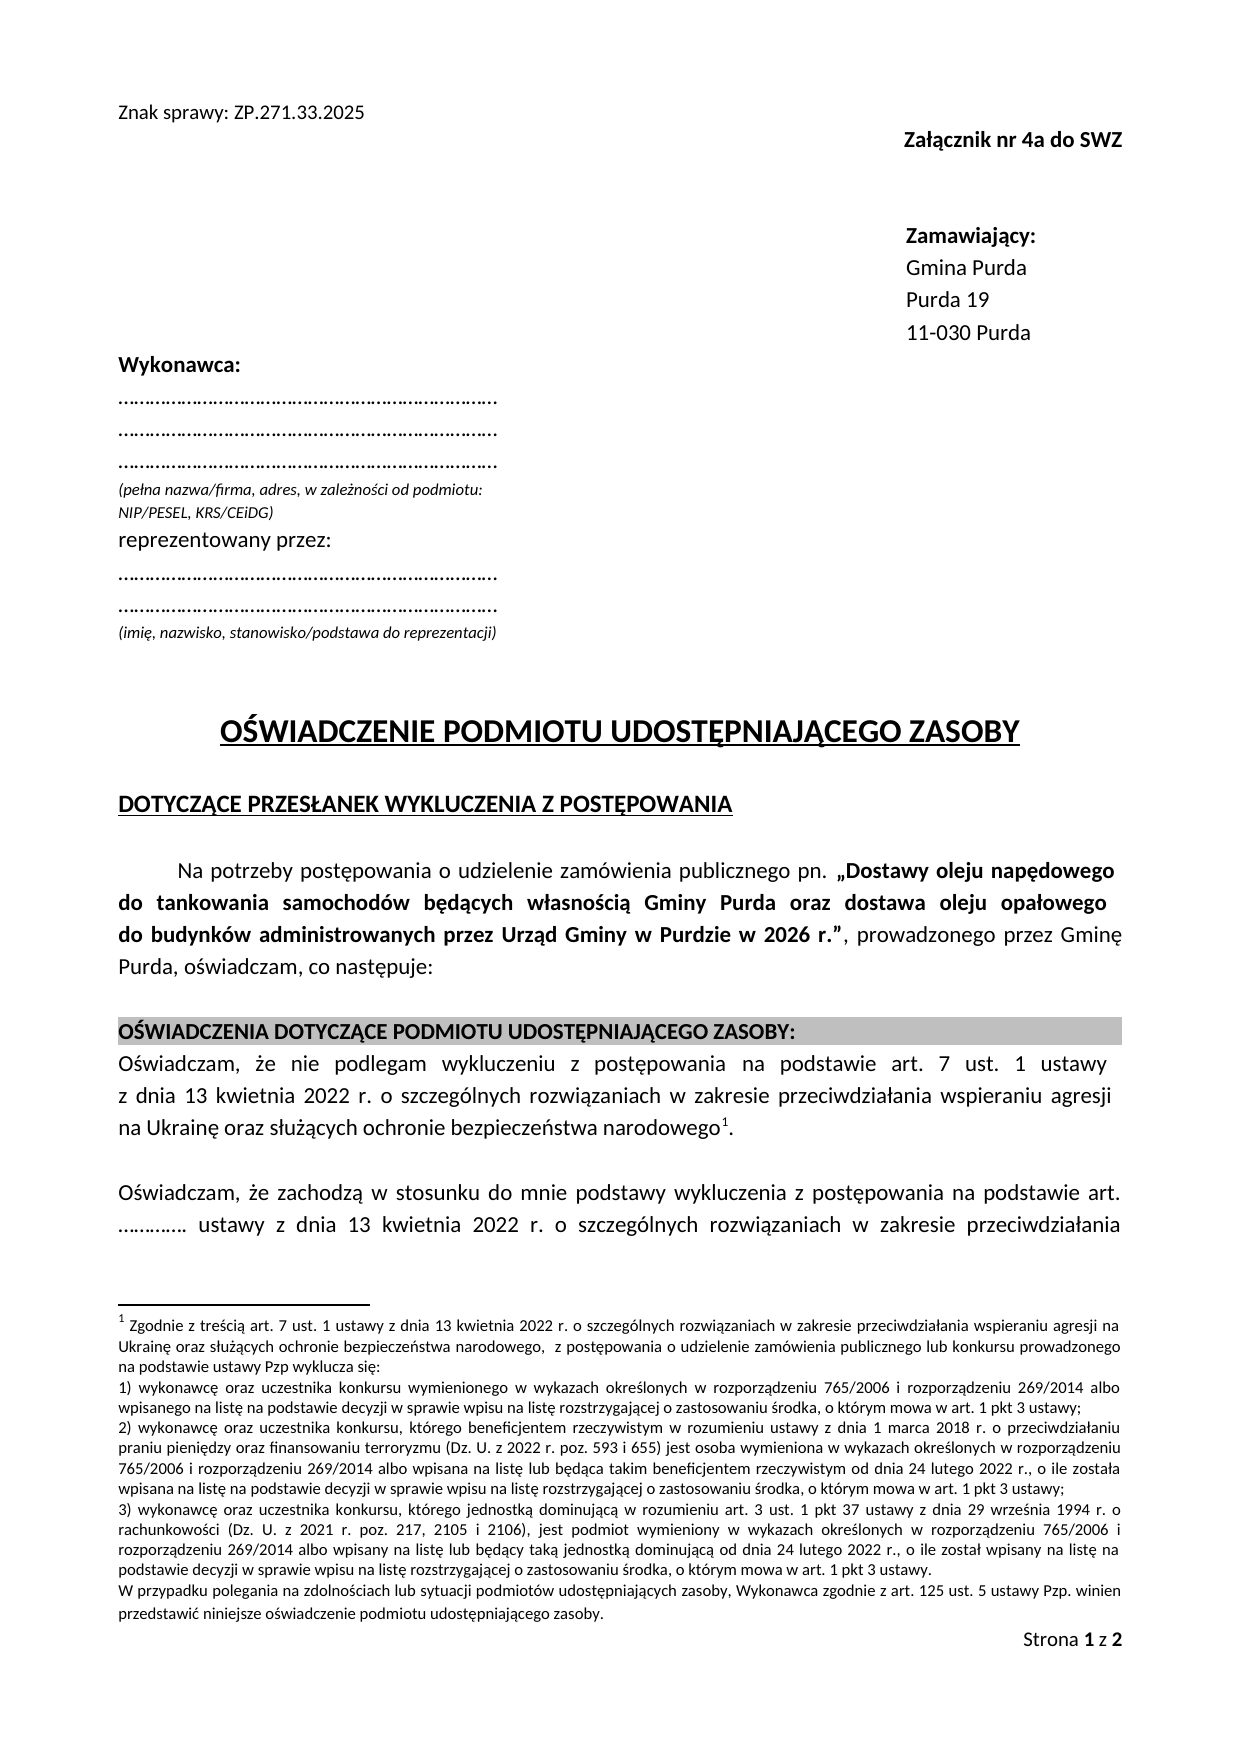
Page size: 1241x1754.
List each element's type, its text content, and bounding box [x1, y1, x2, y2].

text Zamawiający: [827, 221, 1122, 249]
text Oświadczam, że nie podlegam wykluczeniu z postępowania na podstawie art. 7 ust. 1 ustawy z dnia 13 kwietnia 2022 r. o szczególnych rozwiązaniach w zakresie przeciwdziałania wspieraniu agresji na Ukrainę oraz służących ochronie bezpieczeństwa narodowego. [118, 1049, 1122, 1141]
text (pełna nazwa/firma, adres, w zależności od podmiotu: [118, 479, 1122, 499]
text Załącznik nr 4a do SWZ [118, 125, 1122, 153]
text (imię, nazwisko, stanowisko/podstawa do reprezentacji) [118, 622, 1122, 642]
text OŚWIADCZENIA DOTYCZĄCE PODMIOTU UDOSTĘPNIAJĄCEGO ZASOBY: [118, 1017, 1122, 1045]
text OŚWIADCZENIE PODMIOTU UDOSTĘPNIAJĄCEGO ZASOBY [88, 710, 1152, 750]
text reprezentowany przez: [118, 525, 1122, 553]
text ……………………………………………………………… [118, 414, 1122, 442]
text ……………………………………………………………… [118, 590, 1122, 618]
text Gmina Purda [886, 253, 1122, 281]
text NIP/PESEL, KRS/CEiDG) [118, 502, 1122, 522]
text ……………………………………………………………… [118, 558, 1122, 586]
text Wykonawca: [118, 350, 1122, 378]
text Na potrzeby postępowania o udzielenie zamówienia publicznego pn. „Dostawy oleju napędowego do tankowania samochodów będących własnością Gminy Purda oraz dostawa oleju opałowego do budynków administrowanych przez Urząd Gminy w Purdzie w 2026 r.”, prowadzonego przez Gminę Purda, oświadczam, co następuje: [118, 856, 1122, 980]
text DOTYCZĄCE PRZESŁANEK WYKLUCZENIA Z POSTĘPOWANIA [118, 789, 1122, 819]
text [118, 1178, 1122, 1238]
text 11-030 Purda [886, 318, 1152, 346]
text ……………………………………………………………… [118, 447, 1122, 474]
text ……………………………………………………………… [118, 382, 1122, 410]
text Purda 19 [886, 286, 1152, 314]
